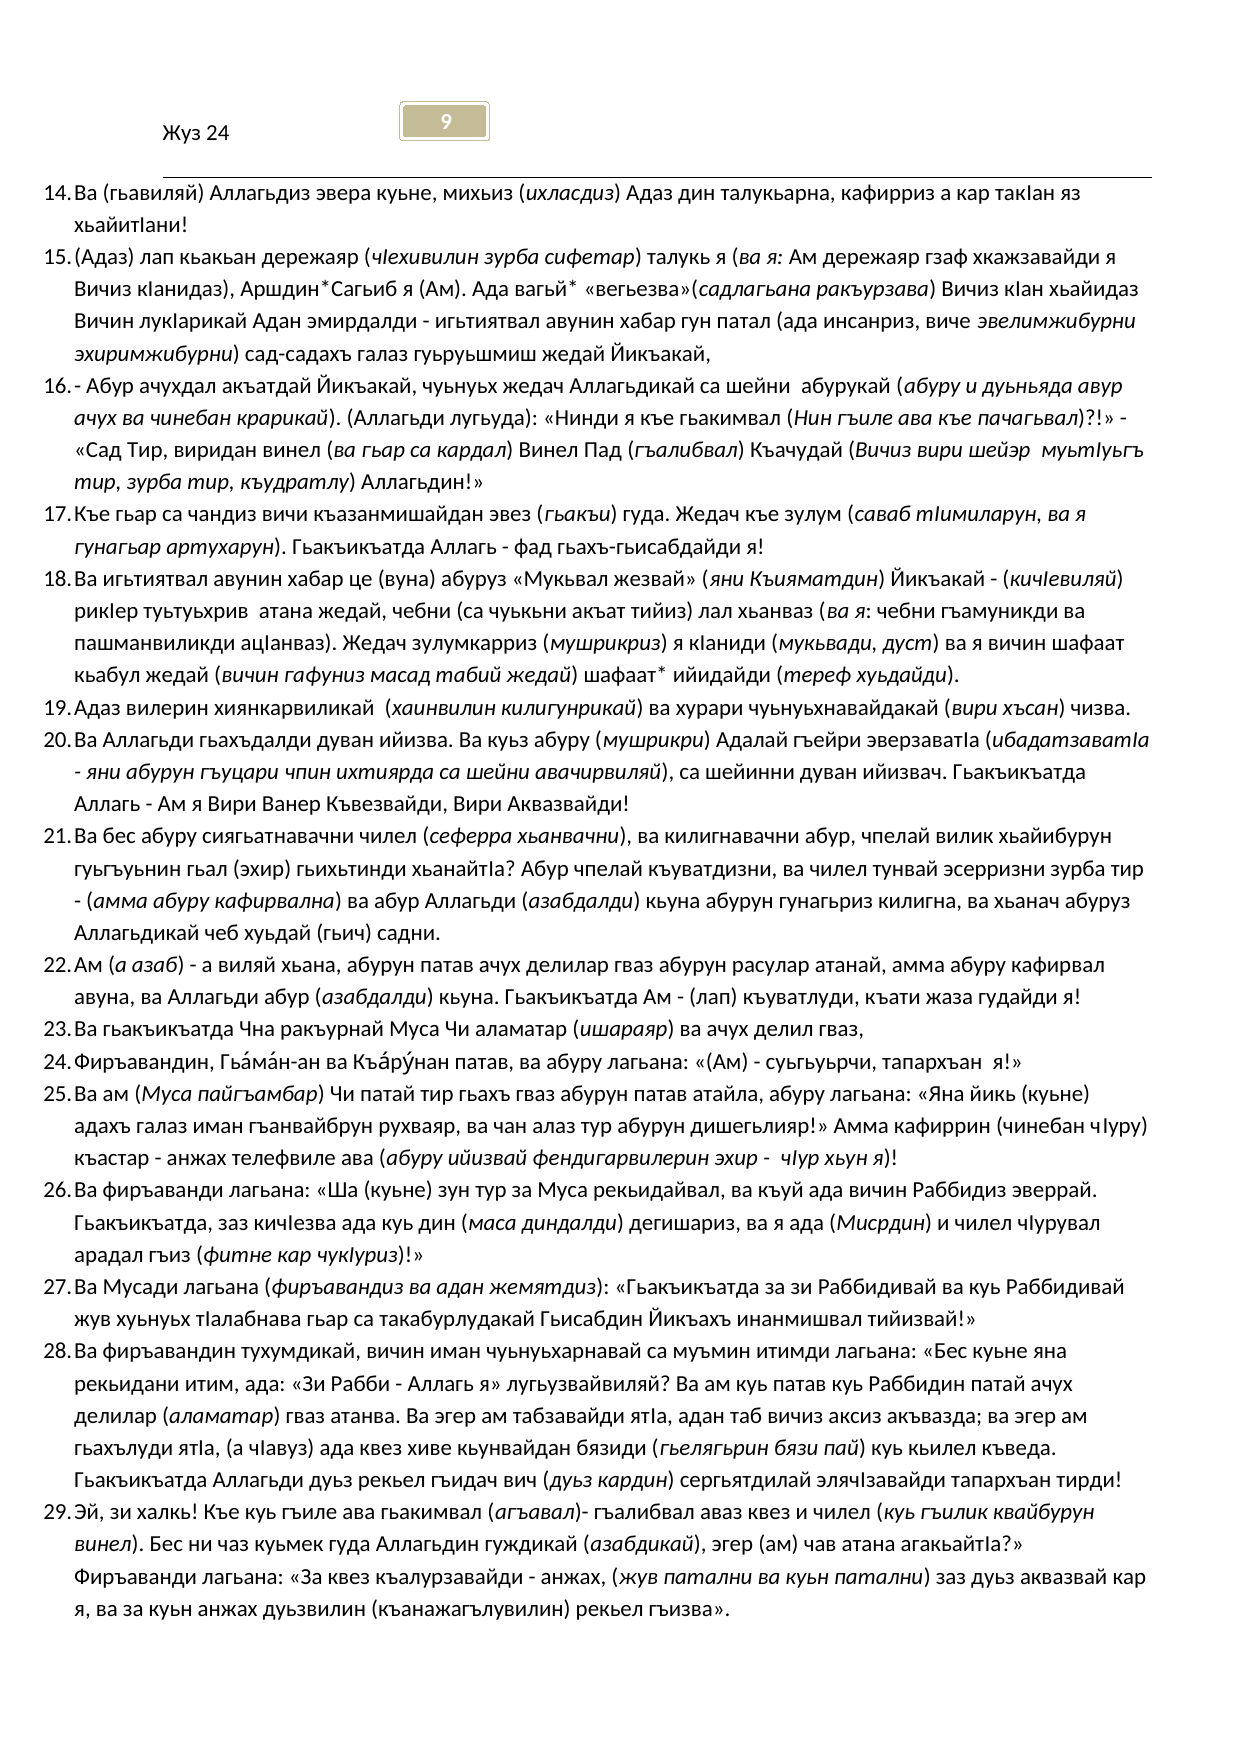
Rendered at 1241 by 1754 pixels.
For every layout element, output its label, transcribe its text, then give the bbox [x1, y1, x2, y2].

list Ва фиръаванди лагьана: «Ша (куьне) зун тур за Муса рекьидайвал, ва къуй ада вичин Раббидиз эверрай. Гьакъикъатда, заз кичIезва ада куь дин (маса диндалди) дегишариз, ва я ада (Мисрдин) и чилел чIурувал арадал гъиз (фитне кар чукIуриз)!» [43, 1176, 1152, 1268]
list Ва ам (Муса пайгъамбар) Чи патай тир гьахъ гваз абурун патав атайла, абуру лагьана: «Яна йикь (куьне) адахъ галаз иман гъанвайбрун рухваяр, ва чан алаз тур абурун дишегьлияр!» Амма кафиррин (чинебан чIуру) къастар - анжах телефвиле ава (абуру ийизвай фендигарвилерин эхир - чIур хьун я)! [43, 1079, 1152, 1171]
list Ва Мусади лагьана (фиръавандиз ва адан жемятдиз): «Гьакъикъатда за зи Раббидивай ва куь Раббидивай жув хуьнуьх тIалабнава гьар са такабурлудакай Гьисабдин Йикъахъ инанмишвал тийизвай!» [43, 1272, 1152, 1332]
list Ва (гьавиляй) Аллагьдиз эвера куьне, михьиз (ихласдиз) Адаз дин талукьарна, кафирриз а кар такIан яз хьайитIани! [43, 178, 1152, 238]
list Адаз вилерин хиянкарвиликай (хаинвилин килигунрикай) ва хурари чуьнуьхнавайдакай (вири хъсан) чизва. [43, 693, 1152, 721]
list Ва фиръавандин тухумдикай, вичин иман чуьнуьхарнавай са муъмин итимди лагьана: «Бес куьне яна рекьидани итим, ада: «Зи Рабби - Аллагь я» лугьузвайвиляй? Ва ам куь патав куь Раббидин патай ачух делилар (аламатар) гваз атанва. Ва эгер ам табзавайди ятIа, адан таб вичиз аксиз акъвазда; ва эгер ам гьахълуди ятIа, (а чIавуз) ада квез хиве кьунвайдан бязиди (гьелягьрин бязи пай) куь кьилел къведа. Гьакъикъатда Аллагьди дуьз рекьел гъидач вич (дуьз кардин) сергьятдилай элячIзавайди тапархъан тирди! [43, 1336, 1152, 1493]
list Ва игьтиятвал авунин хабар це (вуна) абуруз «Мукьвал жезвай» (яни Къияматдин) Йикъакай - (кичIевиляй) рикIер туьтуьхрив атана жедай, чебни (са чуькьни акъат тийиз) лал хьанваз (ва я: чебни гъамуникди ва пашманвиликди ацIанваз). Жедач зулумкарриз (мушрикриз) я кIаниди (мукьвади, дуст) ва я вичин шафаат кьабул жедай (вичин гафуниз масад табий жедай) шафаат* ийидайди (тереф хуьдайди). [43, 564, 1152, 688]
list Ва гьакъикъатда Чна ракъурнай Муса Чи аламатар (ишараяр) ва ачух делил гваз, [43, 1014, 1152, 1043]
list Ам (а азаб) - а виляй хьана, абурун патав ачух делилар гваз абурун расулар атанай, амма абуру кафирвал авуна, ва Аллагьди абур (азабдалди) кьуна. Гьакъикъатда Ам - (лап) къуватлуди, къати жаза гудайди я! [43, 950, 1152, 1010]
list - Абур ачухдал акъатдай Йикъакай, чуьнуьх жедач Аллагьдикай са шейни абурукай (абуру и дуьньяда авур ачух ва чинебан крарикай). (Аллагьди лугьуда): «Нинди я къе гьакимвал (Нин гъиле ава къе пачагьвал)?!» - «Сад Тир, виридан винел (ва гьар са кардал) Винел Пад (гъалибвал) Къачудай (Вичиз вири шейэр муьтIуьгъ тир, зурба тир, къудратлу) Аллагьдин!» [43, 371, 1152, 495]
list Къе гьар са чандиз вичи къазанмишайдан эвез (гьакъи) гуда. Жедач къе зулум (саваб тIимиларун, ва я гунагьар артухарун). Гьакъикъатда Аллагь - фад гьахъ-гьисабдайди я! [43, 499, 1152, 560]
list Ва Аллагьди гьахъдалди дуван ийизва. Ва куьз абуру (мушрикри) Адалай гъейри эверзаватIа (ибадатзаватIа - яни абурун гъуцари чпин ихтиярда са шейни авачирвиляй), са шейинни дуван ийизвач. Гьакъикъатда Аллагь - Ам я Вири Ванер Къвезвайди, Вири Аквазвайди! [43, 725, 1152, 817]
list Эй, зи халкь! Къе куь гъиле ава гьакимвал (агъавал)- гъалибвал аваз квез и чилел (куь гъилик квайбурун винел). Бес ни чаз куьмек гуда Аллагьдин гуждикай (азабдикай), эгер (ам) чав атана агакьайтIа?» Фиръаванди лагьана: «За квез къалурзавайди - анжах, (жув патални ва куьн патални) заз дуьз аквазвай кар я, ва за куьн анжах дуьзвилин (къанажагълувилин) рекьел гъизва». [43, 1497, 1152, 1622]
list (Адаз) лап кьакьан дережаяр (чIехивилин зурба сифетар) талукь я (ва я: Ам дережаяр гзаф хкажзавайди я Вичиз кIанидаз), Аршдин*Сагьиб я (Ам). Ада вагьй* «вегьезва»(садлагьана ракъурзава) Вичиз кIан хьайидаз Вичин лукIарикай Адан эмирдалди - игьтиятвал авунин хабар гун патал (ада инсанриз, виче эвелимжибурни эхиримжибурни) сад-садахъ галаз гуьруьшмиш жедай Йикъакай, [43, 242, 1152, 367]
list Ва бес абуру сиягьатнавачни чилел (сеферра хьанвачни), ва килигнавачни абур, чпелай вилик хьайибурун гуьгъуьнин гьал (эхир) гьихьтинди хьанайтIа? Абур чпелай къуватдизни, ва чилел тунвай эсерризни зурба тир - (амма абуру кафирвална) ва абур Аллагьди (азабдалди) кьуна абурун гунагьриз килигна, ва хьанач абуруз Аллагьдикай чеб хуьдай (гьич) садни. [43, 821, 1152, 946]
list Фиръавандин, Гьа́ма́н-ан ва Къа́ру́нан патав, ва абуру лагьана: «(Ам) - суьгьуьрчи, тапархъан я!» [43, 1047, 1152, 1075]
